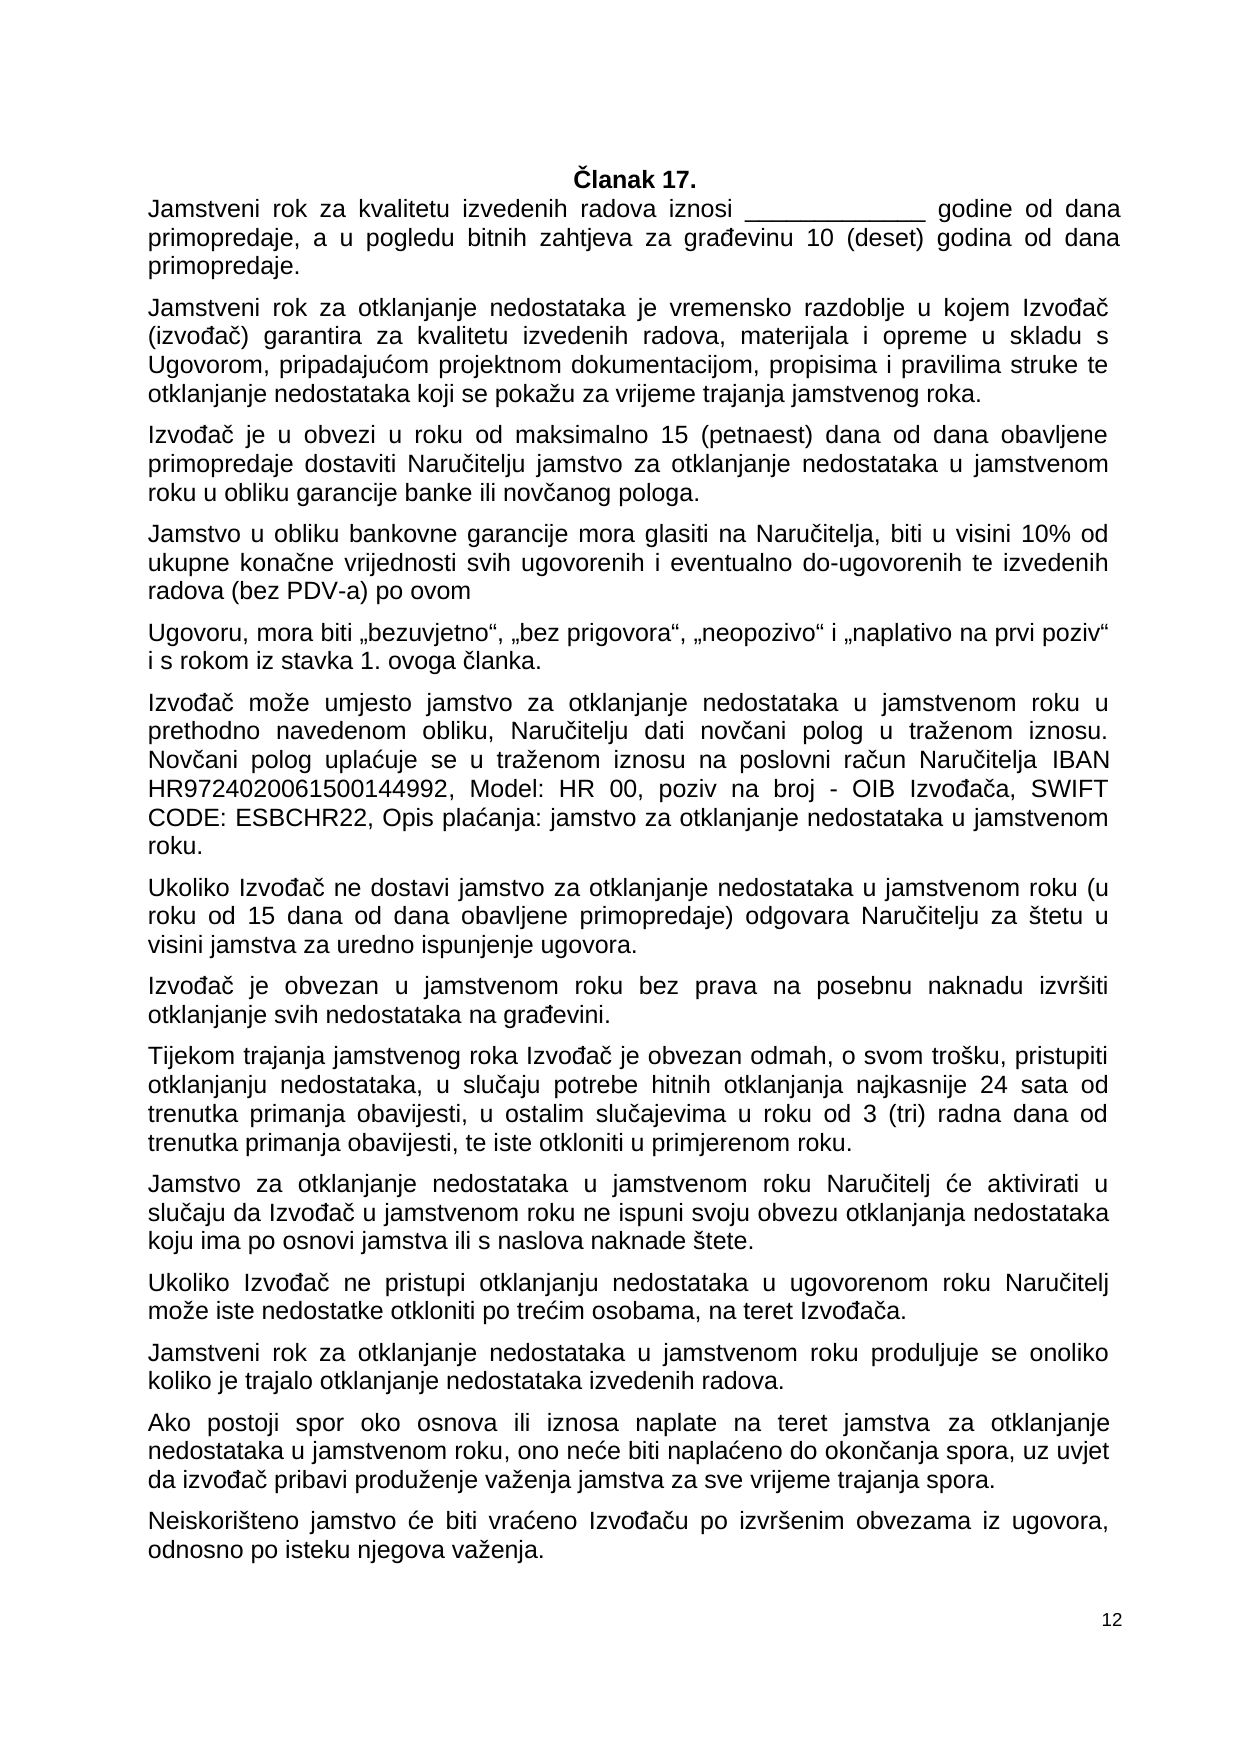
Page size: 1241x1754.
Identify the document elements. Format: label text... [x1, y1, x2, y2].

text Ugovoru, mora biti „bezuvjetno“, „bez prigovora“, „neopozivo“ i „naplativo na prvi poziv“ i s rokom iz stavka 1. ovoga članka. [148, 618, 1110, 675]
text Jamstveni rok za otklanjanje nedostataka u jamstvenom roku produljuje se onoliko koliko je trajalo otklanjanje nedostataka izvedenih radova. [148, 1338, 1110, 1395]
text Jamstveni rok za kvalitetu izvedenih radova iznosi _____________ godine od dana primopredaje, a u pogledu bitnih zahtjeva za građevinu 10 (deset) godina od dana primopredaje. [148, 194, 1122, 280]
text Ako postoji spor oko osnova ili iznosa naplate na teret jamstva za otklanjanje nedostataka u jamstvenom roku, ono neće biti naplaćeno do okončanja spora, uz uvjet da izvođač pribavi produženje važenja jamstva za sve vrijeme trajanja spora. [148, 1408, 1110, 1494]
text Izvođač je u obvezi u roku od maksimalno 15 (petnaest) dana od dana obavljene primopredaje dostaviti Naručitelju jamstvo za otklanjanje nedostataka u jamstvenom roku u obliku garancije banke ili novčanog pologa. [148, 420, 1110, 506]
text Članak 17. [148, 165, 1122, 194]
text Izvođač može umjesto jamstvo za otklanjanje nedostataka u jamstvenom roku u prethodno navedenom obliku, Naručitelju dati novčani polog u traženom iznosu. Novčani polog uplaćuje se u traženom iznosu na poslovni račun Naručitelja IBAN HR9724020061500144992, Model: HR 00, poziv na broj - OIB Izvođača, SWIFT CODE: ESBCHR22, Opis plaćanja: jamstvo za otklanjanje nedostataka u jamstvenom roku. [148, 688, 1110, 860]
text Izvođač je obvezan u jamstvenom roku bez prava na posebnu naknadu izvršiti otklanjanje svih nedostataka na građevini. [148, 971, 1110, 1029]
text Ukoliko Izvođač ne pristupi otklanjanju nedostataka u ugovorenom roku Naručitelj može iste nedostatke otkloniti po trećim osobama, na teret Izvođača. [148, 1268, 1110, 1325]
text Jamstveni rok za otklanjanje nedostataka je vremensko razdoblje u kojem Izvođač (izvođač) garantira za kvalitetu izvedenih radova, materijala i opreme u skladu s Ugovorom, pripadajućom projektnom dokumentacijom, propisima i pravilima struke te otklanjanje nedostataka koji se pokažu za vrijeme trajanja jamstvenog roka. [148, 293, 1110, 408]
text Jamstvo za otklanjanje nedostataka u jamstvenom roku Naručitelj će aktivirati u slučaju da Izvođač u jamstvenom roku ne ispuni svoju obvezu otklanjanja nedostataka koju ima po osnovi jamstva ili s naslova naknade štete. [148, 1169, 1110, 1255]
text Jamstvo u obliku bankovne garancije mora glasiti na Naručitelja, biti u visini 10% od ukupne konačne vrijednosti svih ugovorenih i eventualno do-ugovorenih te izvedenih radova (bez PDV-a) po ovom [148, 519, 1110, 605]
text Neiskorišteno jamstvo će biti vraćeno Izvođaču po izvršenim obvezama iz ugovora, odnosno po isteku njegova važenja. [148, 1506, 1110, 1564]
text Ukoliko Izvođač ne dostavi jamstvo za otklanjanje nedostataka u jamstvenom roku (u roku od 15 dana od dana obavljene primopredaje) odgovara Naručitelju za štetu u visini jamstva za uredno ispunjenje ugovora. [148, 873, 1110, 959]
text Tijekom trajanja jamstvenog roka Izvođač je obvezan odmah, o svom trošku, pristupiti otklanjanju nedostataka, u slučaju potrebe hitnih otklanjanja najkasnije 24 sata od trenutka primanja obavijesti, u ostalim slučajevima u roku od 3 (tri) radna dana od trenutka primanja obavijesti, te iste otkloniti u primjerenom roku. [148, 1041, 1110, 1156]
